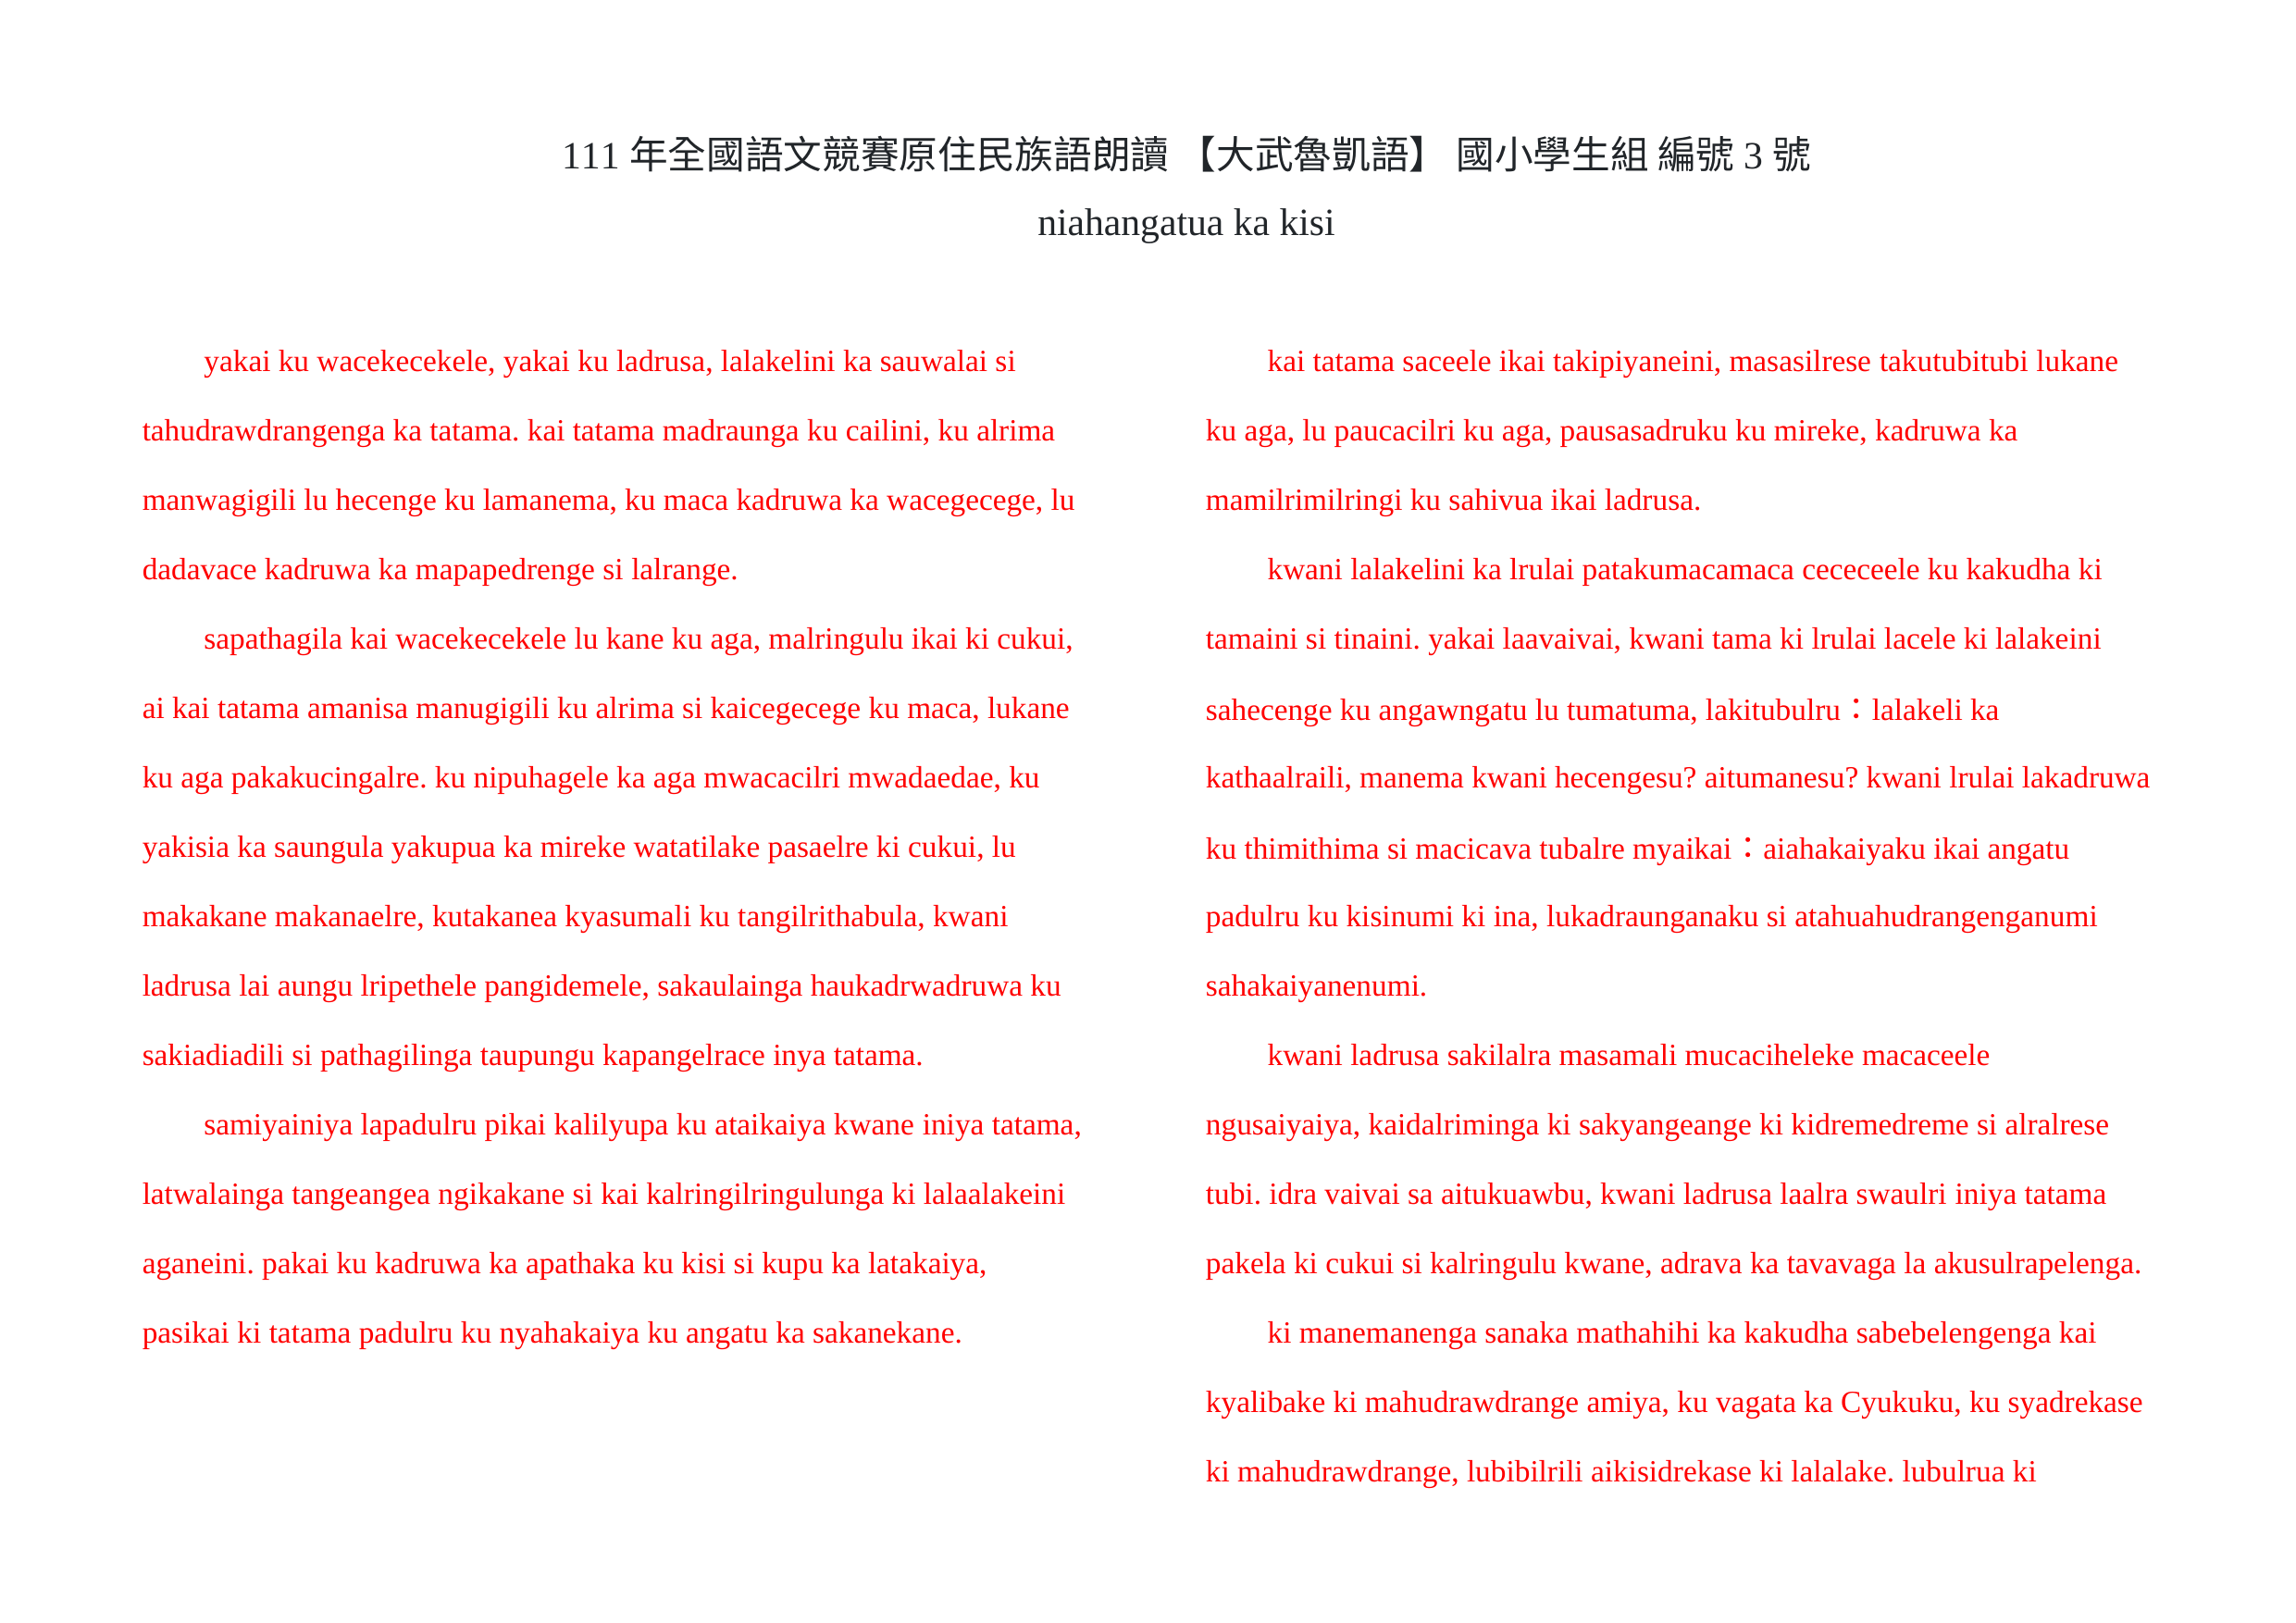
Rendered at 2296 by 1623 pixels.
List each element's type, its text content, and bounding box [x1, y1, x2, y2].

text niahangatua ka kisi [142, 187, 2153, 256]
text 111 年全國語文競賽原住民族語朗讀 【大武魯凱語】 國小學生組 編號 3 號 [142, 118, 2153, 187]
text kai tatama saceele ikai takipiyaneini, masasilrese takutubitubi lukane ku aga, lu paucacilri ku aga, pausasadruku ku mireke, kadruwa ka mamilrimilringi ku sahivua ikai ladrusa. [1206, 326, 2153, 534]
text kwani lalakelini ka lrulai patakumacamaca cececeele ku kakudha ki tamaini si tinaini. yakai laavaivai, kwani tama ki lrulai lacele ki lalakeini sahecenge ku angawngatu lu tumatuma, lakitubulru：lalakeli ka kathaalraili, manema kwani hecengesu? aitumanesu? kwani lrulai lakadruwa ku thimithima si macicava tubalre myaikai：aiahakaiyaku ikai angatu padulru ku kisinumi ki ina, lukadraunganaku si atahuahudrangenganumi sahakaiyanenumi. [1206, 534, 2153, 1020]
text samiyainiya lapadulru pikai kalilyupa ku ataikaiya kwane iniya tatama, latwalainga tangeangea ngikakane si kai kalringilringulunga ki lalaalakeini aganeini. pakai ku kadruwa ka apathaka ku kisi si kupu ka latakaiya, pasikai ki tatama padulru ku nyahakaiya ku angatu ka sakanekane. [142, 1089, 1090, 1367]
text kwani ladrusa sakilalra masamali mucaciheleke macaceele ngusaiyaiya, kaidalriminga ki sakyangeange ki kidremedreme si alralrese tubi. idra vaivai sa aitukuawbu, kwani ladrusa laalra swaulri iniya tatama pakela ki cukui si kalringulu kwane, adrava ka tavavaga la akusulrapelenga. [1206, 1020, 2153, 1297]
text sapathagila kai wacekecekele lu kane ku aga, malringulu ikai ki cukui, ai kai tatama amanisa manugigili ku alrima si kaicegecege ku maca, lukane ku aga pakakucingalre. ku nipuhagele ka aga mwacacilri mwadaedae, ku yakisia ka saungula yakupua ka mireke watatilake pasaelre ki cukui, lu makakane makanaelre, kutakanea kyasumali ku tangilrithabula, kwani ladrusa lai aungu lripethele pangidemele, sakaulainga haukadrwadruwa ku sakiadiadili si pathagilinga taupungu kapangelrace inya tatama. [142, 603, 1090, 1089]
text yakai ku wacekecekele, yakai ku ladrusa, lalakelini ka sauwalai si tahudrawdrangenga ka tatama. kai tatama madraunga ku cailini, ku alrima manwagigili lu hecenge ku lamanema, ku maca kadruwa ka wacegecege, lu dadavace kadruwa ka mapapedrenge si lalrange. [142, 326, 1090, 603]
